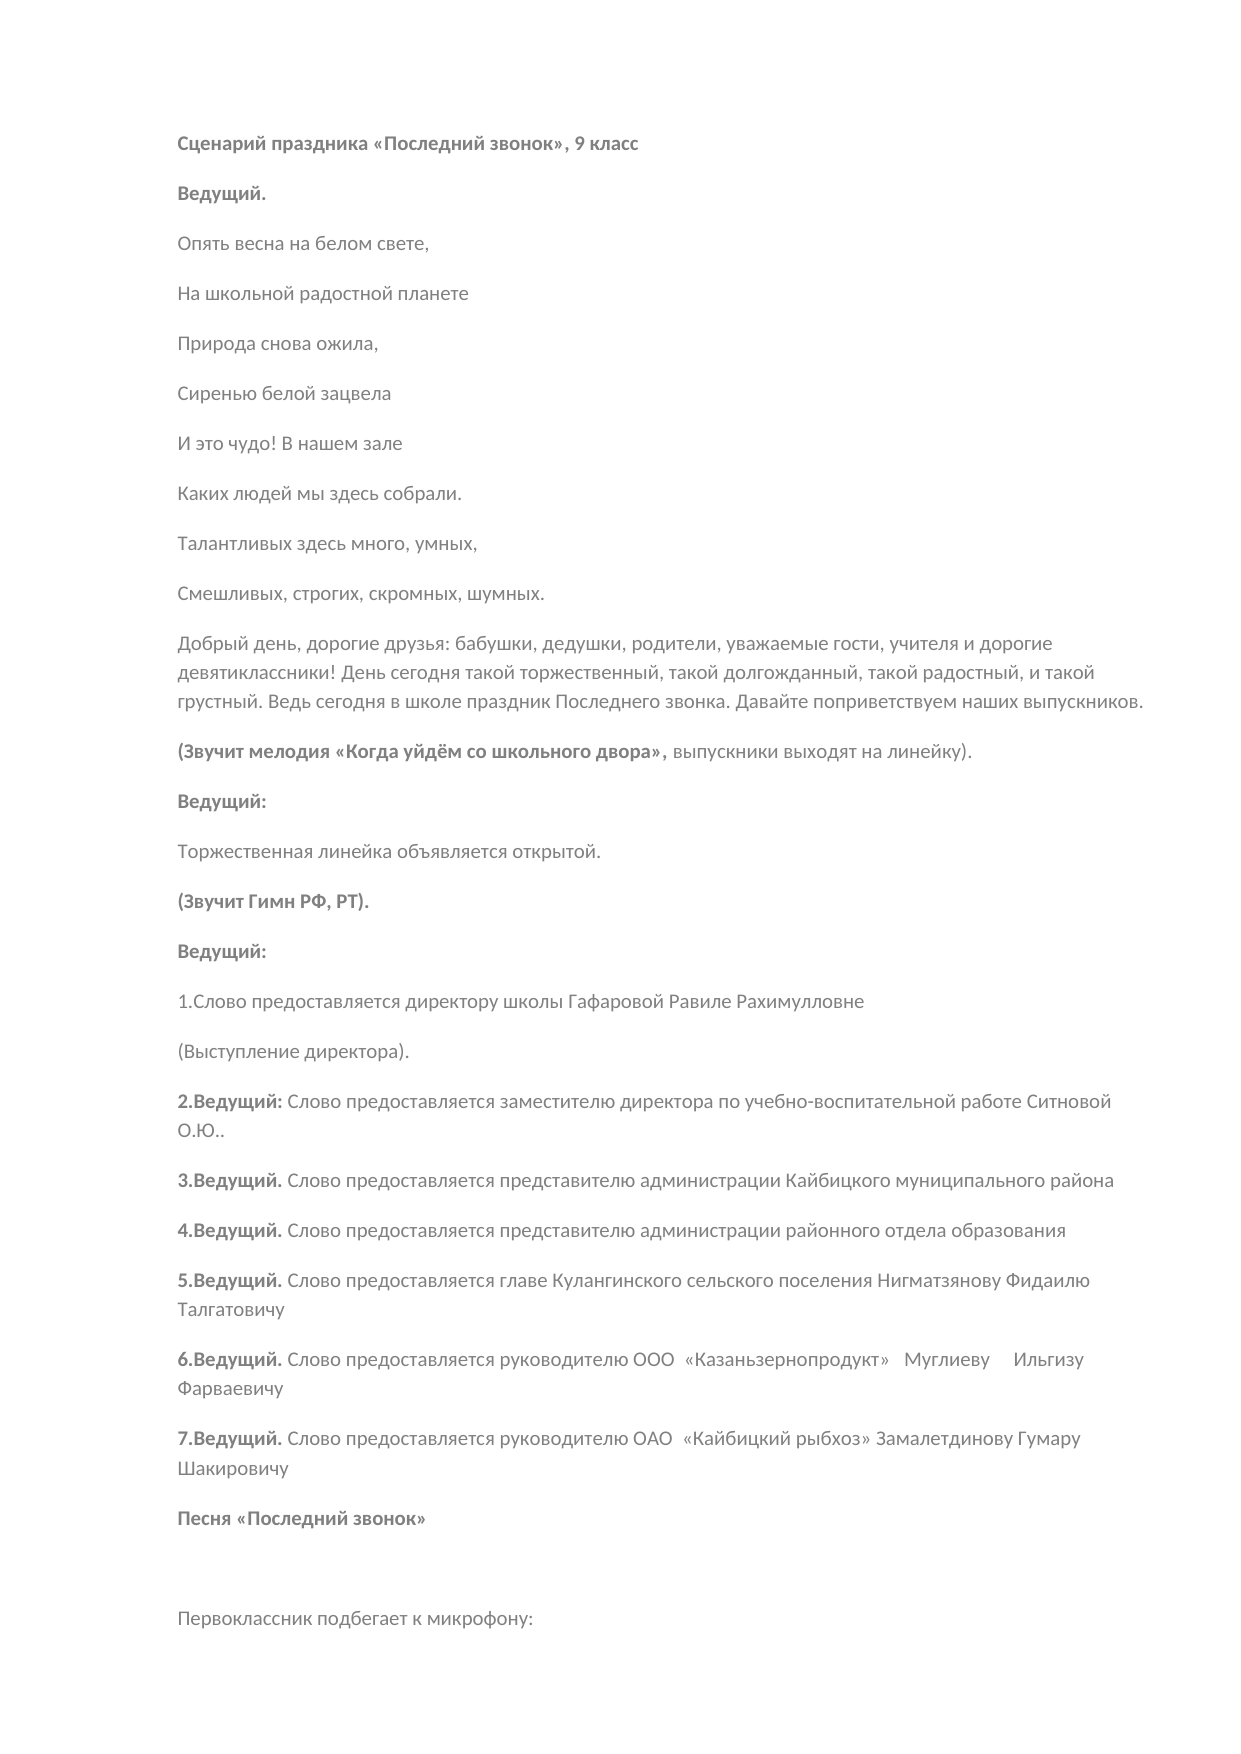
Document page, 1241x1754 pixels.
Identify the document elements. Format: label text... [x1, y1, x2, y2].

text Песня «Последний звонок» [177, 1505, 1152, 1530]
text Сценарий праздника «Последний звонок», 9 класс [177, 130, 1152, 155]
text На школьной радостной планете [177, 280, 1152, 305]
text 5.Ведущий. Слово предоставляется главе Кулангинского сельского поселения Нигматзянову Фидаилю Талгатовичу [177, 1267, 1152, 1322]
text Сиренью белой зацвела [177, 380, 1152, 405]
text 2.Ведущий: Слово предоставляется заместителю директора по учебно-воспитательной работе Ситновой О.Ю.. [177, 1088, 1152, 1143]
text 4.Ведущий. Слово предоставляется представителю администрации районного отдела образования [177, 1217, 1152, 1243]
text Ведущий. [177, 180, 1152, 205]
text 3.Ведущий. Слово предоставляется представителю администрации Кайбицкого муниципального района [177, 1167, 1152, 1193]
text Добрый день, дорогие друзья: бабушки, дедушки, родители, уважаемые гости, учителя и дорогие девятиклассники! День сегодня такой торжественный, такой долгожданный, такой радостный, и такой грустный. Ведь сегодня в школе праздник Последнего звонка. Давайте поприветствуем наших выпускников. [177, 630, 1152, 713]
text Талантливых здесь много, умных, [177, 530, 1152, 555]
text Каких людей мы здесь собрали. [177, 480, 1152, 505]
text Природа снова ожила, [177, 330, 1152, 355]
text 6.Ведущий. Слово предоставляется руководителю ООО «Казаньзернопродукт» Муглиеву Ильгизу Фарваевичу [177, 1346, 1152, 1401]
text И это чудо! В нашем зале [177, 430, 1152, 455]
text Опять весна на белом свете, [177, 230, 1152, 255]
text Ведущий: [177, 938, 1152, 963]
text (Звучит Гимн РФ, РТ). [177, 888, 1152, 913]
text Торжественная линейка объявляется открытой. [177, 838, 1152, 863]
text 7.Ведущий. Слово предоставляется руководителю ОАО «Кайбицкий рыбхоз» Замалетдинову Гумару Шакировичу [177, 1426, 1152, 1480]
text 1.Слово предоставляется директору школы Гафаровой Равиле Рахимулловне [177, 988, 1152, 1013]
text Смешливых, строгих, скромных, шумных. [177, 580, 1152, 605]
text (Выступление директора). [177, 1038, 1152, 1063]
text Первоклассник подбегает к микрофону: [177, 1605, 1152, 1630]
text (Звучит мелодия «Когда уйдём со школьного двора», выпускники выходят на линейку). [177, 738, 1152, 763]
text Ведущий: [177, 788, 1152, 813]
